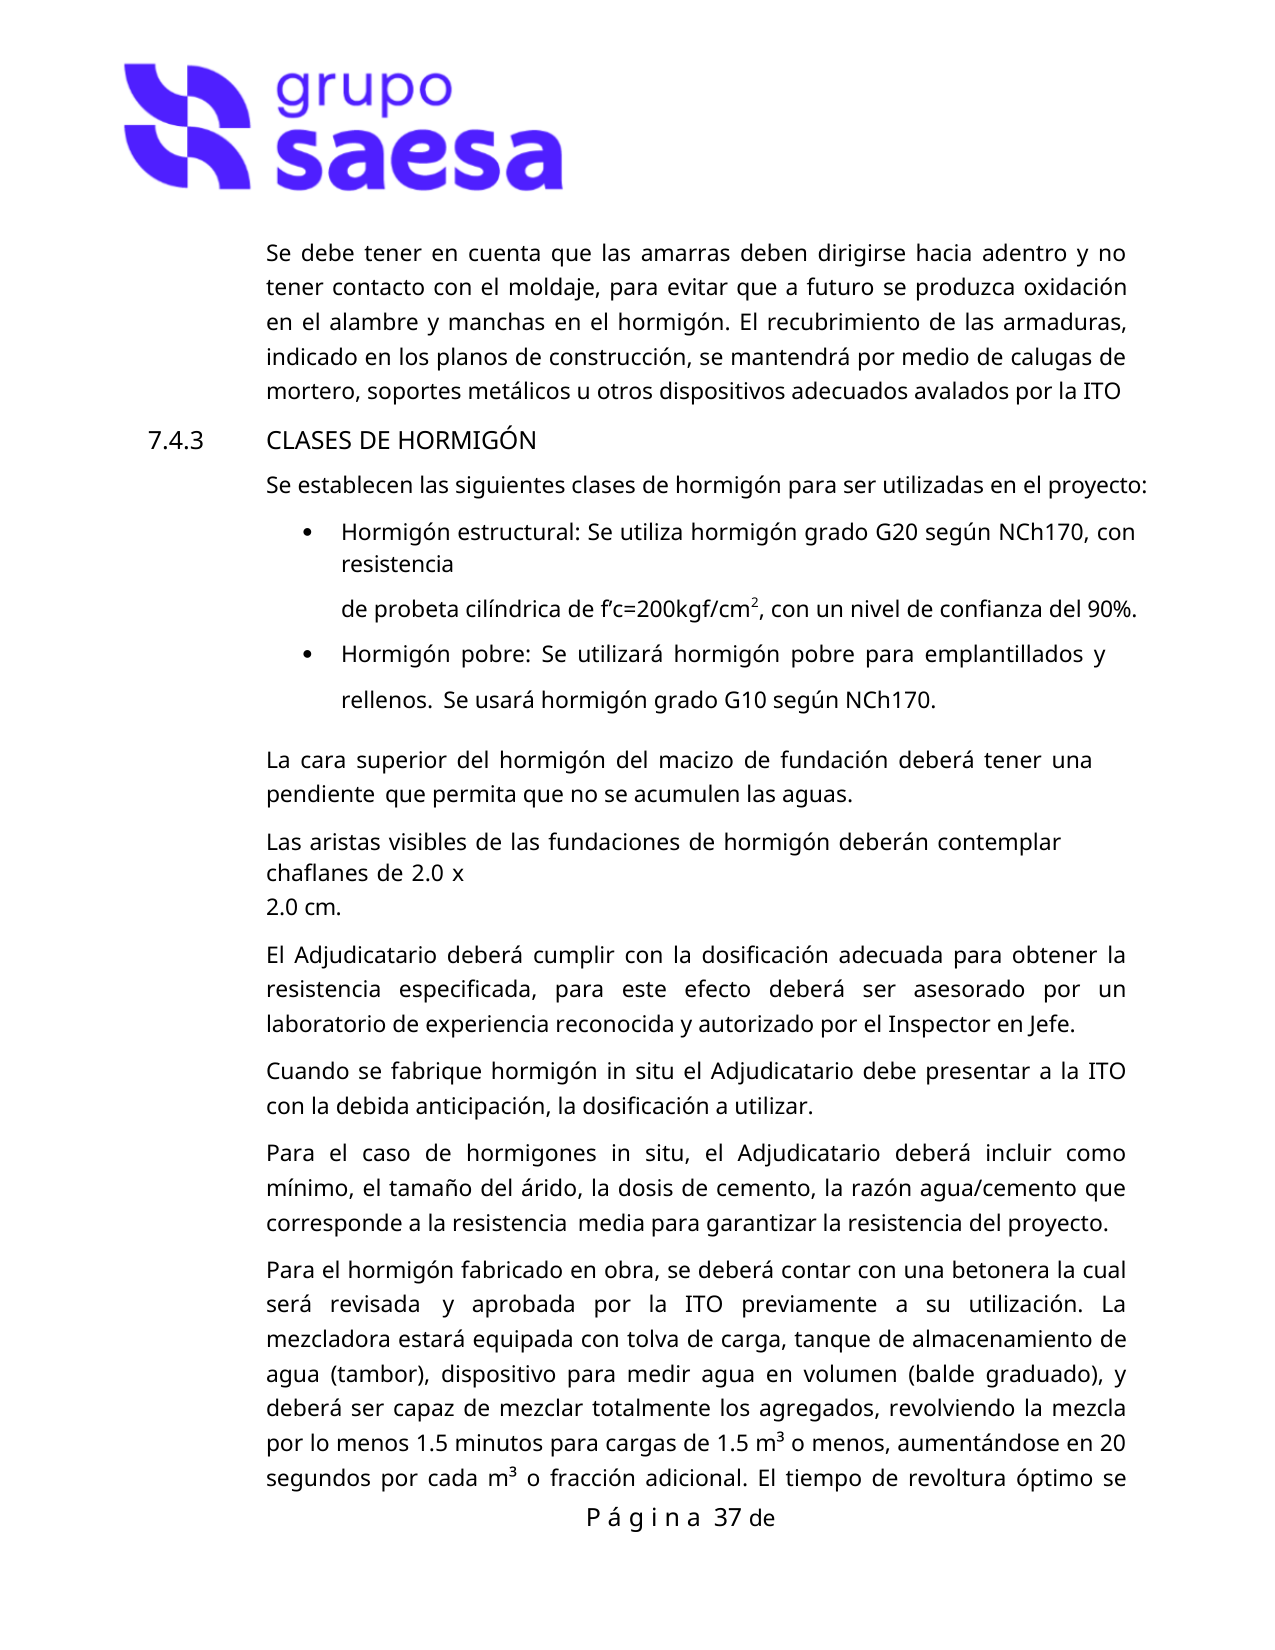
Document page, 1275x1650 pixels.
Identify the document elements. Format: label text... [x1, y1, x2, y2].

text La cara superior del hormigón del macizo de fundación deberá tener una pendiente que permita que no se acumulen las aguas. [266, 743, 1162, 809]
text Cuando se fabrique hormigón in situ el Adjudicatario debe presentar a la ITO con la debida anticipación, la dosificación a utilizar. [266, 1055, 1128, 1121]
text El Adjudicatario deberá cumplir con la dosificación adecuada para obtener la resistencia especificada, para este efecto deberá ser asesorado por un laboratorio de experiencia reconocida y autorizado por el Inspector en Jefe. [266, 938, 1127, 1039]
text Se debe tener en cuenta que las amarras deben dirigirse hacia adentro y no tener contacto con el moldaje, para evitar que a futuro se produzca oxidación en el alambre y manchas en el hormigón. El recubrimiento de las armaduras, indicado en los planos de construcción, se mantendrá por medio de calugas de mortero, soportes metálicos u otros dispositivos adecuados avalados por la ITO [266, 236, 1128, 406]
subtitle CLASES DE HORMIGÓN [148, 422, 1162, 457]
text Las aristas visibles de las fundaciones de hormigón deberán contemplar chaflanes de 2.0 x [266, 825, 1162, 888]
text Para el caso de hormigones in situ, el Adjudicatario deberá incluir como mínimo, el tamaño del árido, la dosis de cemento, la razón agua/cemento que corresponde a la resistencia media para garantizar la resistencia del proyecto. [266, 1137, 1128, 1238]
text Se establecen las siguientes clases de hormigón para ser utilizadas en el proyecto: [266, 469, 1162, 500]
text de probeta cilíndrica de f’c=200kgf/cm2, con un nivel de confianza del 90%. [341, 593, 1162, 624]
list Hormigón pobre: Se utilizará hormigón pobre para emplantillados y rellenos. Se usará hormigón grado G10 según NCh170. [303, 638, 1127, 715]
list Hormigón estructural: Se utiliza hormigón grado G20 según NCh170, con resistencia [303, 516, 1162, 579]
text 2.0 cm. [266, 891, 1162, 922]
picture [112, 54, 569, 195]
